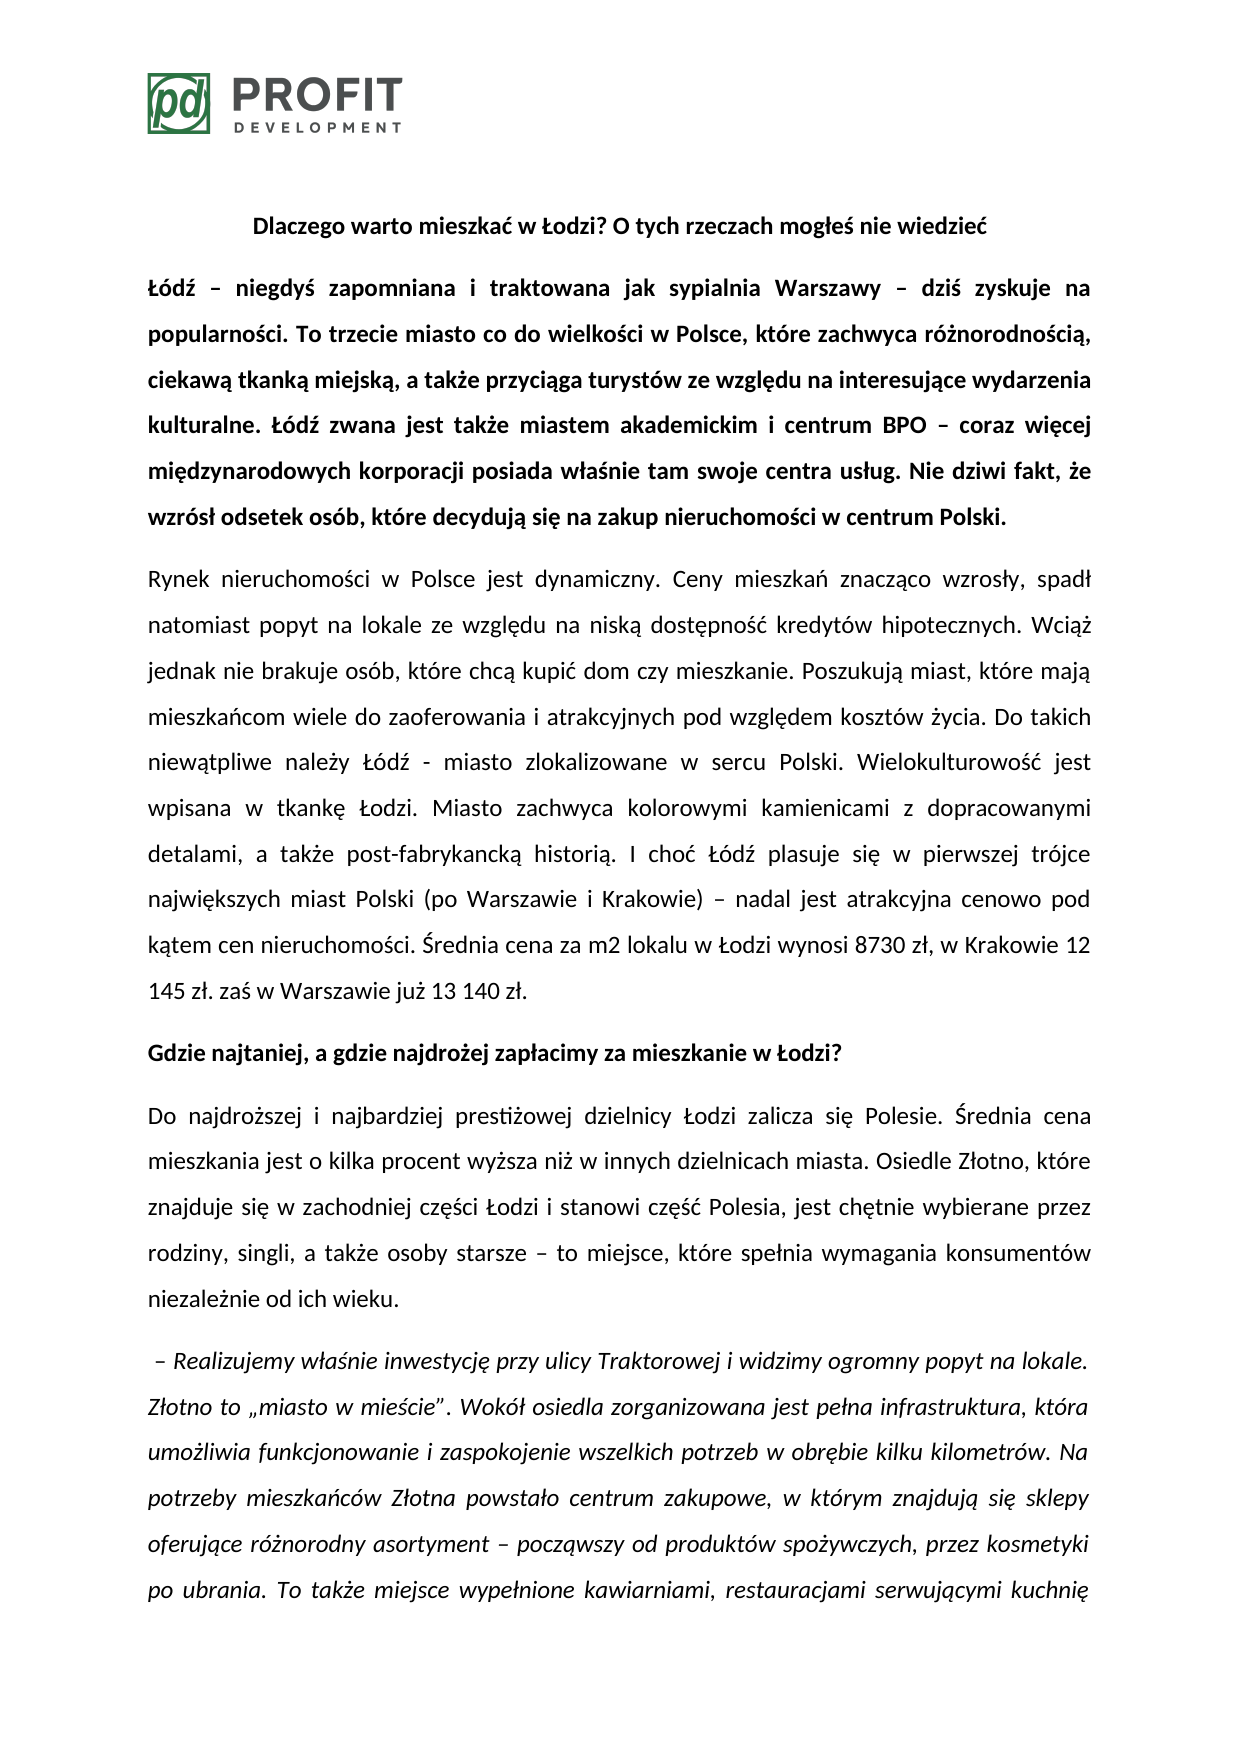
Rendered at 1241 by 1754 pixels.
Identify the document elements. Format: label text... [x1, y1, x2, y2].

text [148, 1345, 1093, 1604]
text Dlaczego warto mieszkać w Łodzi? O tych rzeczach mogłeś nie wiedzieć [148, 210, 1093, 241]
text Rynek nieruchomości w Polsce jest dynamiczny. Ceny mieszkań znacząco wzrosły, spadł natomiast popyt na lokale ze względu na niską dostępność kredytów hipotecznych. Wciąż jednak nie brakuje osób, które chcą kupić dom czy mieszkanie. Poszukują miast, które mają mieszkańcom wiele do zaoferowania i atrakcyjnych pod względem kosztów życia. Do takich niewątpliwe należy Łódź - miasto zlokalizowane w sercu Polski. Wielokulturowość jest wpisana w tkankę Łodzi. Miasto zachwyca kolorowymi kamienicami z dopracowanymi detalami, a także post-fabrykancką historią. I choć Łódź plasuje się w pierwszej trójce największych miast Polski (po Warszawie i Krakowie) – nadal jest atrakcyjna cenowo pod kątem cen nieruchomości. Średnia cena za m2 lokalu w Łodzi wynosi 8730 zł, w Krakowie 12 145 zł. zaś w Warszawie już 13 140 zł. [148, 563, 1093, 1006]
text Do najdroższej i najbardziej prestiżowej dzielnicy Łodzi zalicza się Polesie. Średnia cena mieszkania jest o kilka procent wyższa niż w innych dzielnicach miasta. Osiedle Złotno, które znajduje się w zachodniej części Łodzi i stanowi część Polesia, jest chętnie wybierane przez rodziny, singli, a także osoby starsze – to miejsce, które spełnia wymagania konsumentów niezależnie od ich wieku. [148, 1100, 1093, 1313]
text Łódź – niegdyś zapomniana i traktowana jak sypialnia Warszawy – dziś zyskuje na popularności. To trzecie miasto co do wielkości w Polsce, które zachwyca różnorodnością, ciekawą tkanką miejską, a także przyciąga turystów ze względu na interesujące wydarzenia kulturalne. Łódź zwana jest także miastem akademickim i centrum BPO – coraz więcej międzynarodowych korporacji posiada właśnie tam swoje centra usług. Nie dziwi fakt, że wzrósł odsetek osób, które decydują się na zakup nieruchomości w centrum Polski. [148, 272, 1093, 532]
picture [147, 73, 403, 134]
text Gdzie najtaniej, a gdzie najdrożej zapłacimy za mieszkanie w Łodzi? [148, 1037, 1093, 1068]
